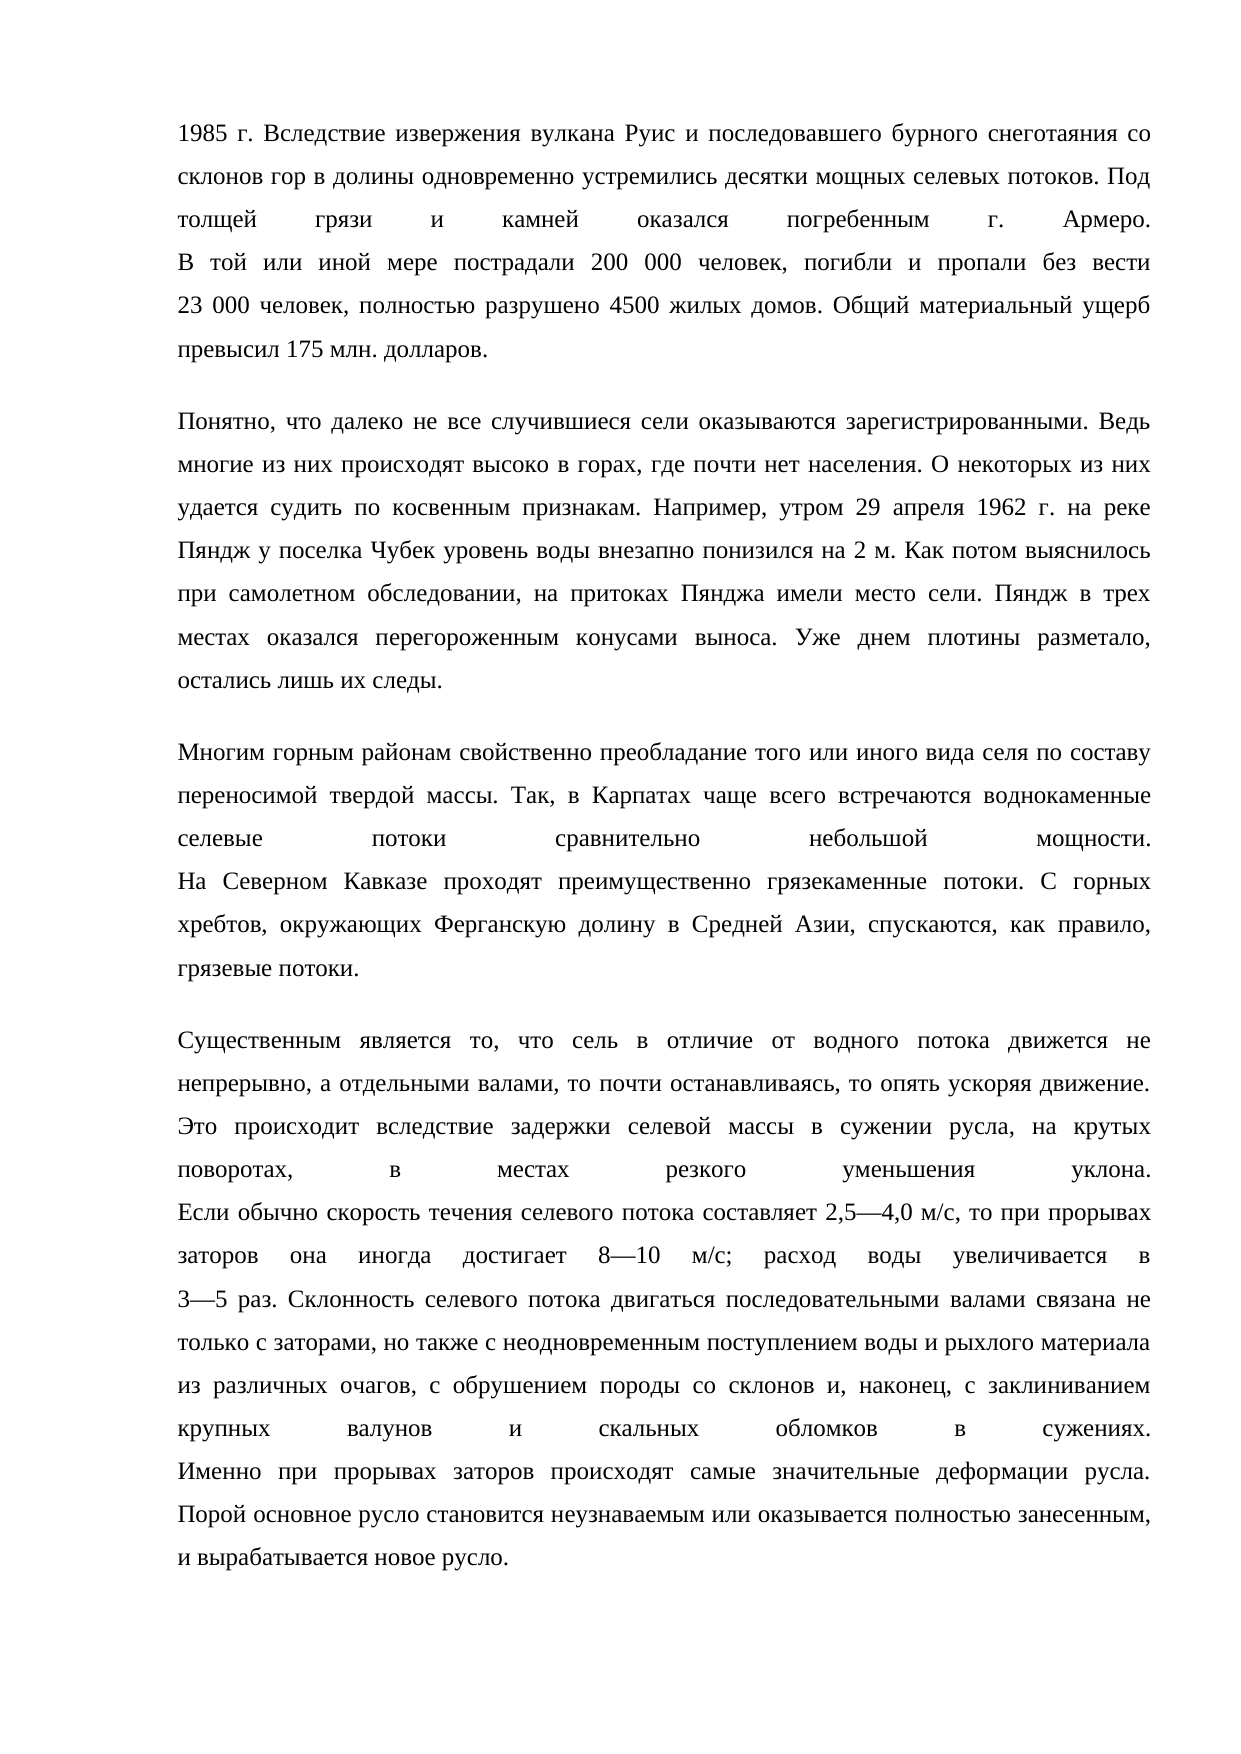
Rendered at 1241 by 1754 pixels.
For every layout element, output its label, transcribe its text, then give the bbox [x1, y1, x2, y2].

text Многим горным районам свойственно преобладание того или иного вида селя по составу переносимой твердой массы. Так, в Карпатах чаще всего встречаются воднокаменные селевые потоки сравнительно небольшой мощности. На Северном Кавказе проходят преимущественно грязекаменные потоки. С горных хребтов, окружающих Ферганскую долину в Средней Азии, спускаются, как правило, грязевые потоки. [177, 909, 1152, 1154]
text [177, 1197, 1152, 1614]
text Понятно, что далеко не все случившиеся сели оказываются зарегистрированными. Ведь многие из них происходят высоко в горах, где почти нет населения. О некоторых из них удается судить по косвенным признакам. Например, утром 29 апреля 1962 г. на реке Пяндж у поселка Чубек уровень воды внезапно понизился на 2 м. Как потом выяснилось при самолетном обследовании, на притоках Пянджа имели место сели. Пяндж в трех местах оказался перегороженным конусами выноса. Уже днем плотины разметало, остались лишь их следы. [177, 578, 1152, 866]
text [177, 118, 1152, 535]
